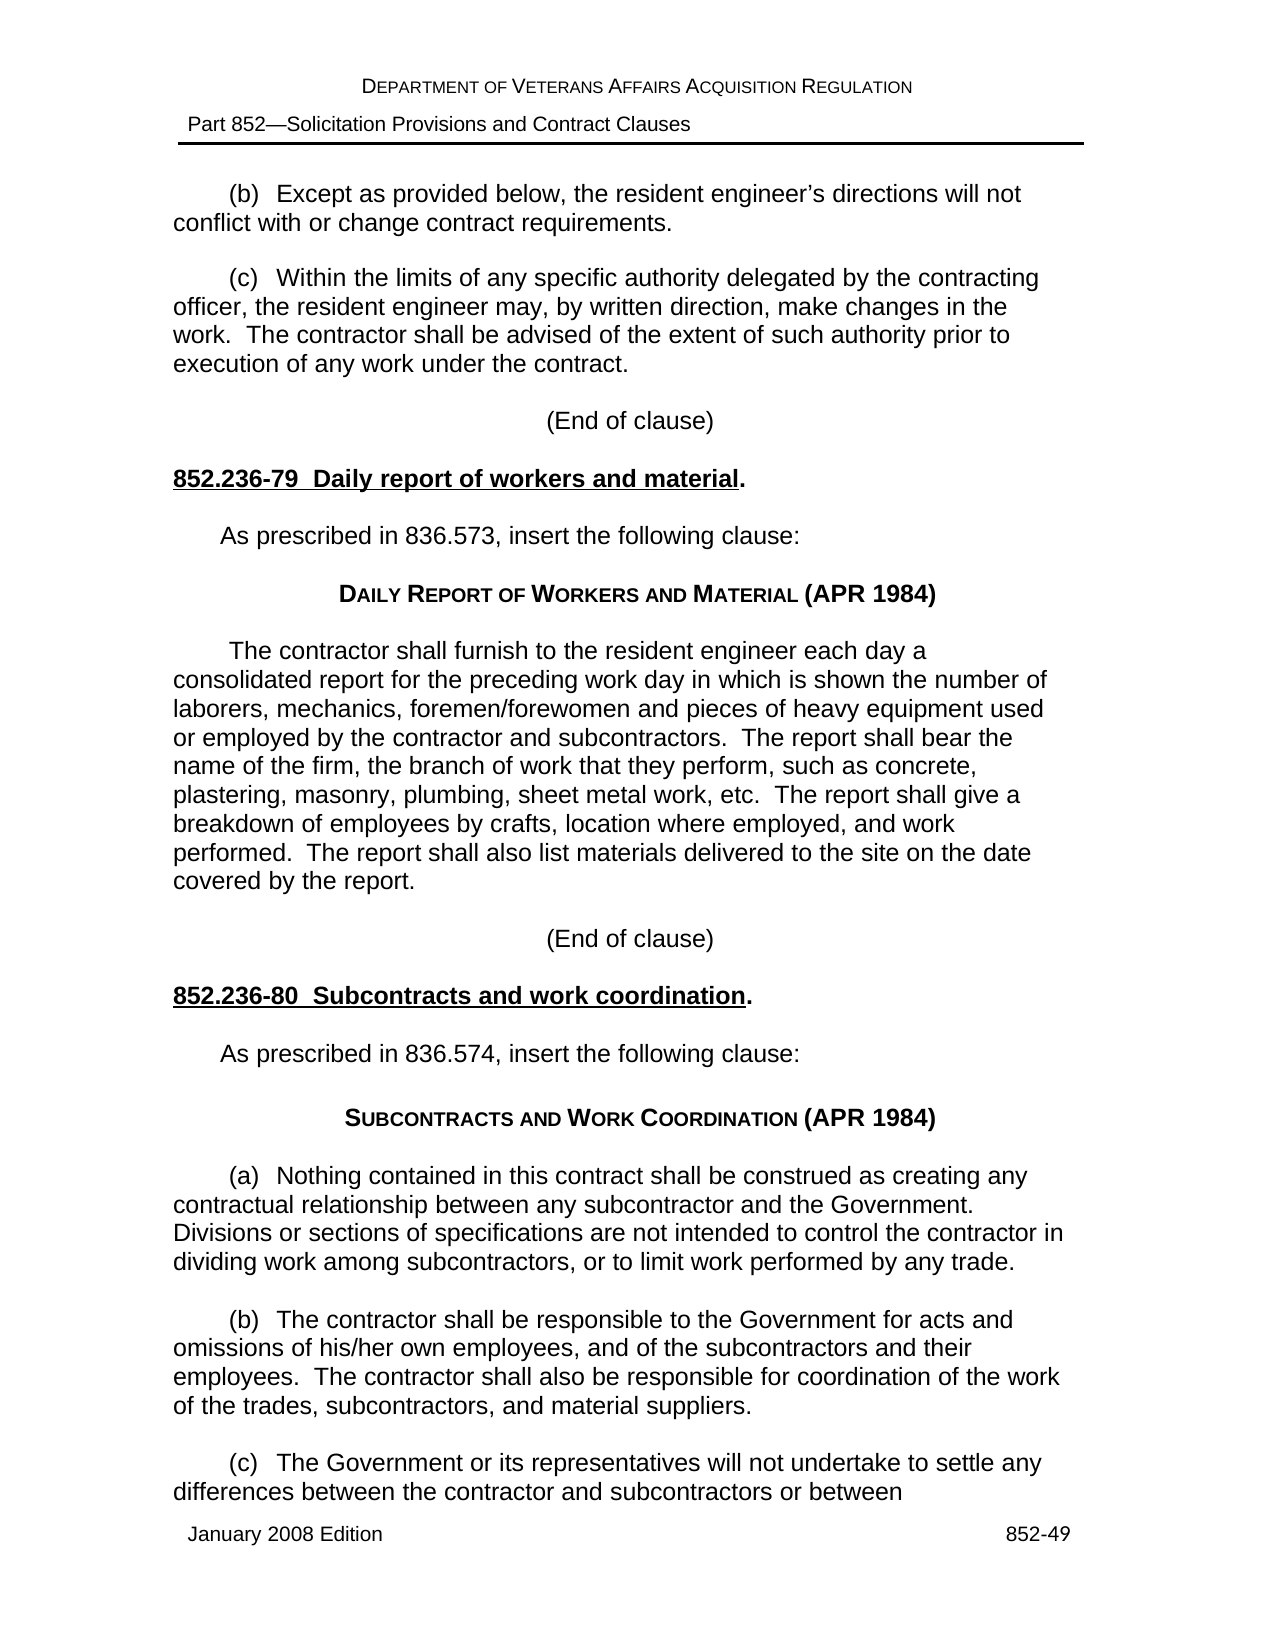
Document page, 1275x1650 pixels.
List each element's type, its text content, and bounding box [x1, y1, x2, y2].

text As prescribed in 836.574, insert the following clause: [173, 1039, 1102, 1067]
text (End of clause) [173, 924, 1087, 952]
text As prescribed in 836.573, insert the following clause: [173, 521, 1102, 550]
list Nothing contained in this contract shall be construed as creating any contractual relationship between any subcontractor and the Government. Divisions or sections of specifications are not intended to control the contractor in dividing work among subcontractors, or to limit work performed by any trade. [173, 1161, 1080, 1276]
text The contractor shall furnish to the resident engineer each day a consolidated report for the preceding work day in which is shown the number of laborers, mechanics, foremen/forewomen and pieces of heavy equipment used or employed by the contractor and subcontractors. The report shall bear the name of the firm, the branch of work that they perform, such as concrete, plastering, masonry, plumbing, sheet metal work, etc. The report shall give a breakdown of employees by crafts, location where employed, and work performed. The report shall also list materials delivered to the site on the date covered by the report. [173, 636, 1062, 895]
list The contractor shall be responsible to the Government for acts and omissions of his/her own employees, and of the subcontractors and their employees. The contractor shall also be responsible for coordination of the work of the trades, subcontractors, and material suppliers. [173, 1305, 1080, 1420]
subtitle 852.236-80 Subcontracts and work coordination. [173, 981, 1102, 1010]
text SUBCONTRACTS AND WORK COORDINATION (APR 1984) [344, 1103, 1102, 1132]
list Except as provided below, the resident engineer’s directions will not conflict with or change contract requirements. [173, 179, 1040, 236]
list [173, 1448, 1059, 1506]
text (End of clause) [173, 406, 1087, 435]
list Within the limits of any specific authority delegated by the contracting officer, the resident engineer may, by written direction, make changes in the work. The contractor shall be advised of the extent of such authority prior to execution of any work under the contract. [173, 263, 1055, 377]
text DAILY REPORT OF WORKERS AND MATERIAL (APR 1984) [187, 579, 1087, 607]
subtitle 852.236-79 Daily report of workers and material. [173, 464, 1102, 492]
